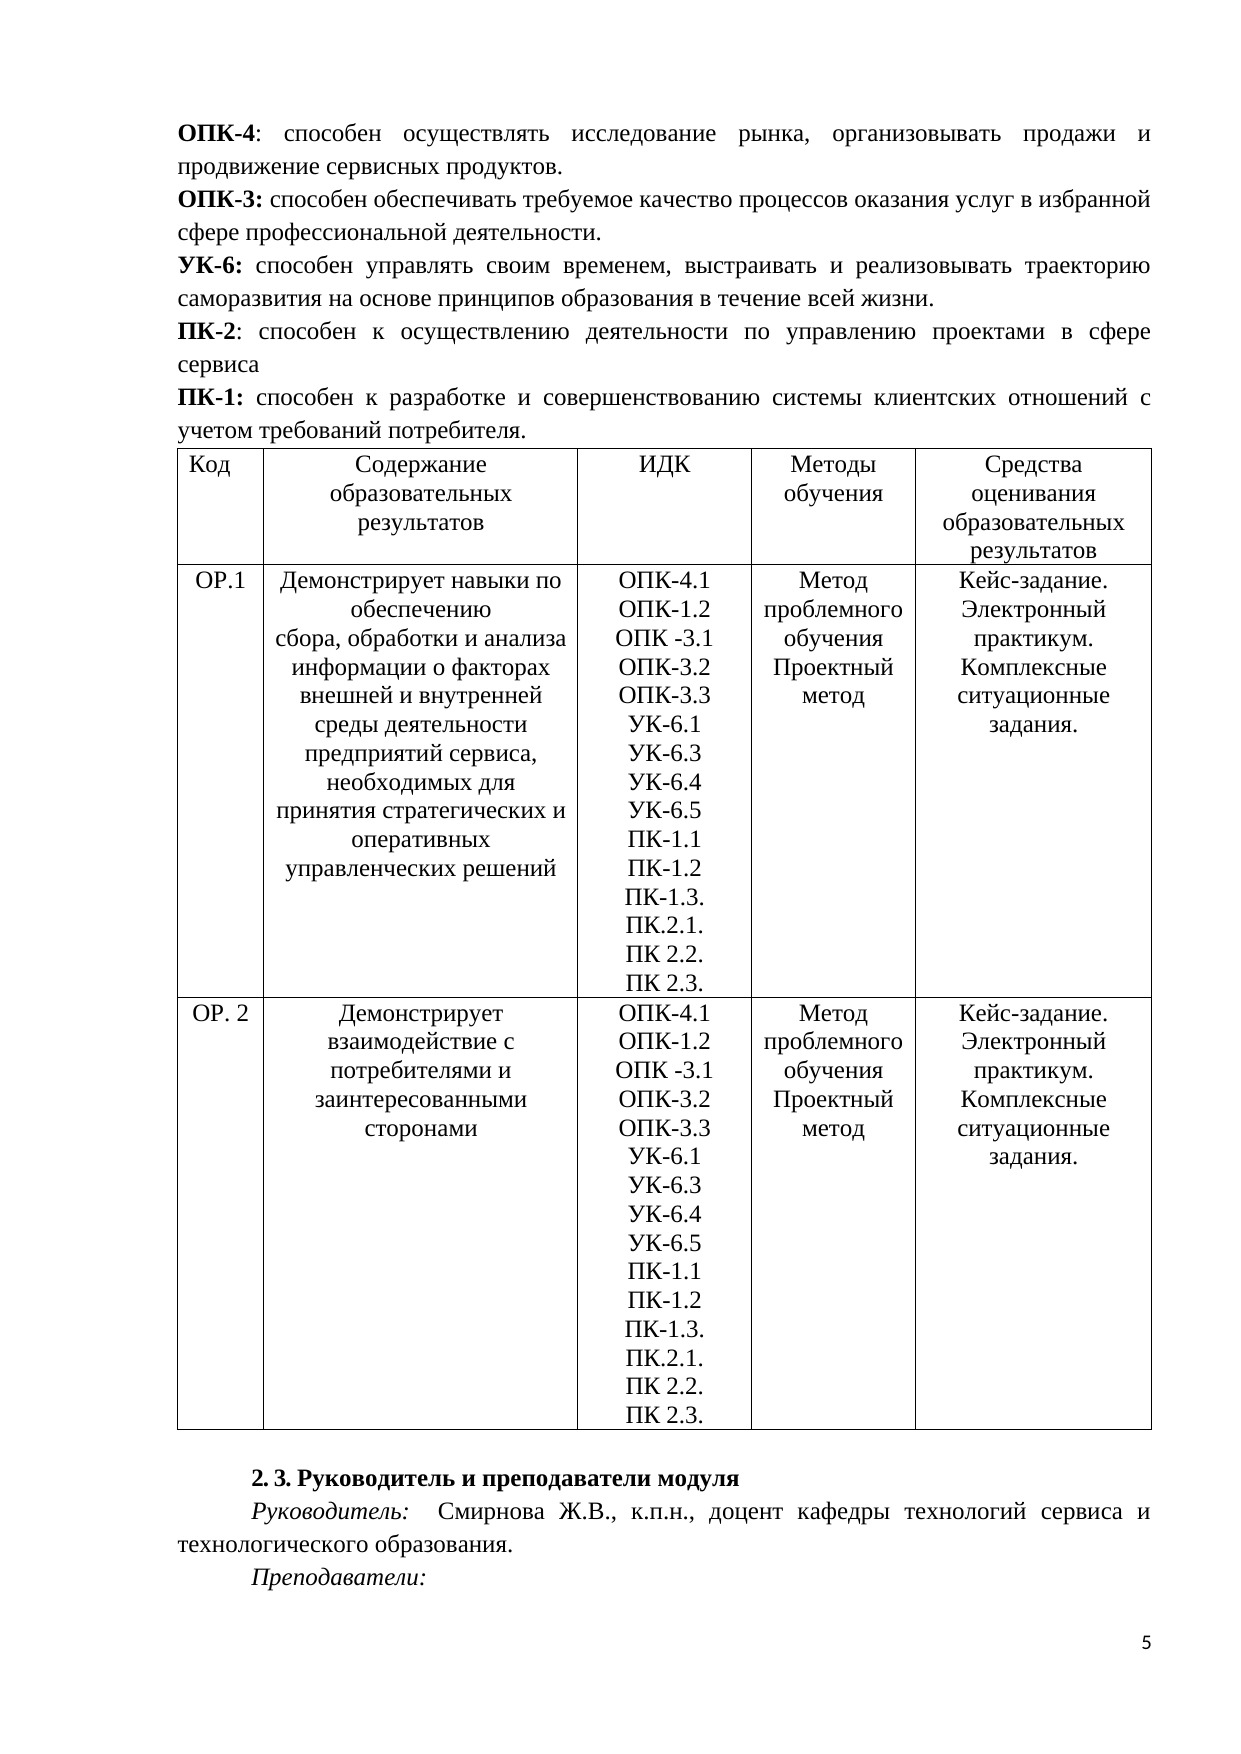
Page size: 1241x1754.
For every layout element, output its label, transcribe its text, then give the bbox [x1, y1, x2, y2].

table_cell Кейс-задание. Электронный практикум. Комплексные ситуационные задания. [916, 998, 1151, 1429]
table_cell ОПК-4.1 ОПК-1.2 ОПК -3.1 ОПК-3.2 ОПК-3.3 УК-6.1 УК-6.3 УК-6.4 УК-6.5 ПК-1.1 ПК-1.2 ПК-1.3. ПК.2.1. ПК 2.2. ПК 2.3. [578, 998, 751, 1429]
table_cell Метод проблемного обучения Проектный метод [752, 565, 915, 997]
table_cell Кейс-задание. Электронный практикум. Комплексные ситуационные задания. [916, 565, 1151, 997]
text ПК-2: способен к осуществлению деятельности по управлению проектами в сфере сервиса [177, 316, 1152, 378]
table_cell Метод проблемного обучения Проектный метод [752, 998, 915, 1429]
text УК-6: способен управлять своим временем, выстраивать и реализовывать траекторию саморазвития на основе принципов образования в течение всей жизни. [177, 250, 1152, 312]
table_header Содержание образовательных результатов [264, 449, 577, 564]
table_cell ОПК-4.1 ОПК-1.2 ОПК -3.1 ОПК-3.2 ОПК-3.3 УК-6.1 УК-6.3 УК-6.4 УК-6.5 ПК-1.1 ПК-1.2 ПК-1.3. ПК.2.1. ПК 2.2. ПК 2.3. [578, 565, 751, 997]
table_cell Демонстрирует взаимодействие с потребителями и заинтересованными сторонами [264, 998, 577, 1429]
text ОПК-4: способен осуществлять исследование рынка, организовывать продажи и продвижение сервисных продуктов. [177, 118, 1152, 180]
text Преподаватели: [177, 1562, 1152, 1591]
table_header Средства оценивания образовательных результатов [916, 449, 1151, 564]
table_cell ОР. 2 [178, 998, 263, 1429]
table_cell ОР.1 [178, 565, 263, 997]
table_header ИДК [578, 449, 751, 564]
table_header Код [178, 449, 263, 564]
table_cell Демонстрирует навыки по обеспечению сбора, обработки и анализа информации о факторах внешней и внутренней среды деятельности предприятий сервиса, необходимых для принятия стратегических и оперативных управленческих решений [264, 565, 577, 997]
text 2. 3. Руководитель и преподаватели модуля [177, 1463, 1152, 1492]
text ОПК-3: способен обеспечивать требуемое качество процессов оказания услуг в избранной сфере профессиональной деятельности. [177, 184, 1152, 246]
table_header Методы обучения [752, 449, 915, 564]
text ПК-1: способен к разработке и совершенствованию системы клиентских отношений с учетом требований потребителя. [177, 382, 1152, 444]
text Руководитель: Смирнова Ж.В., к.п.н., доцент кафедры технологий сервиса и технологического образования. [177, 1496, 1152, 1558]
